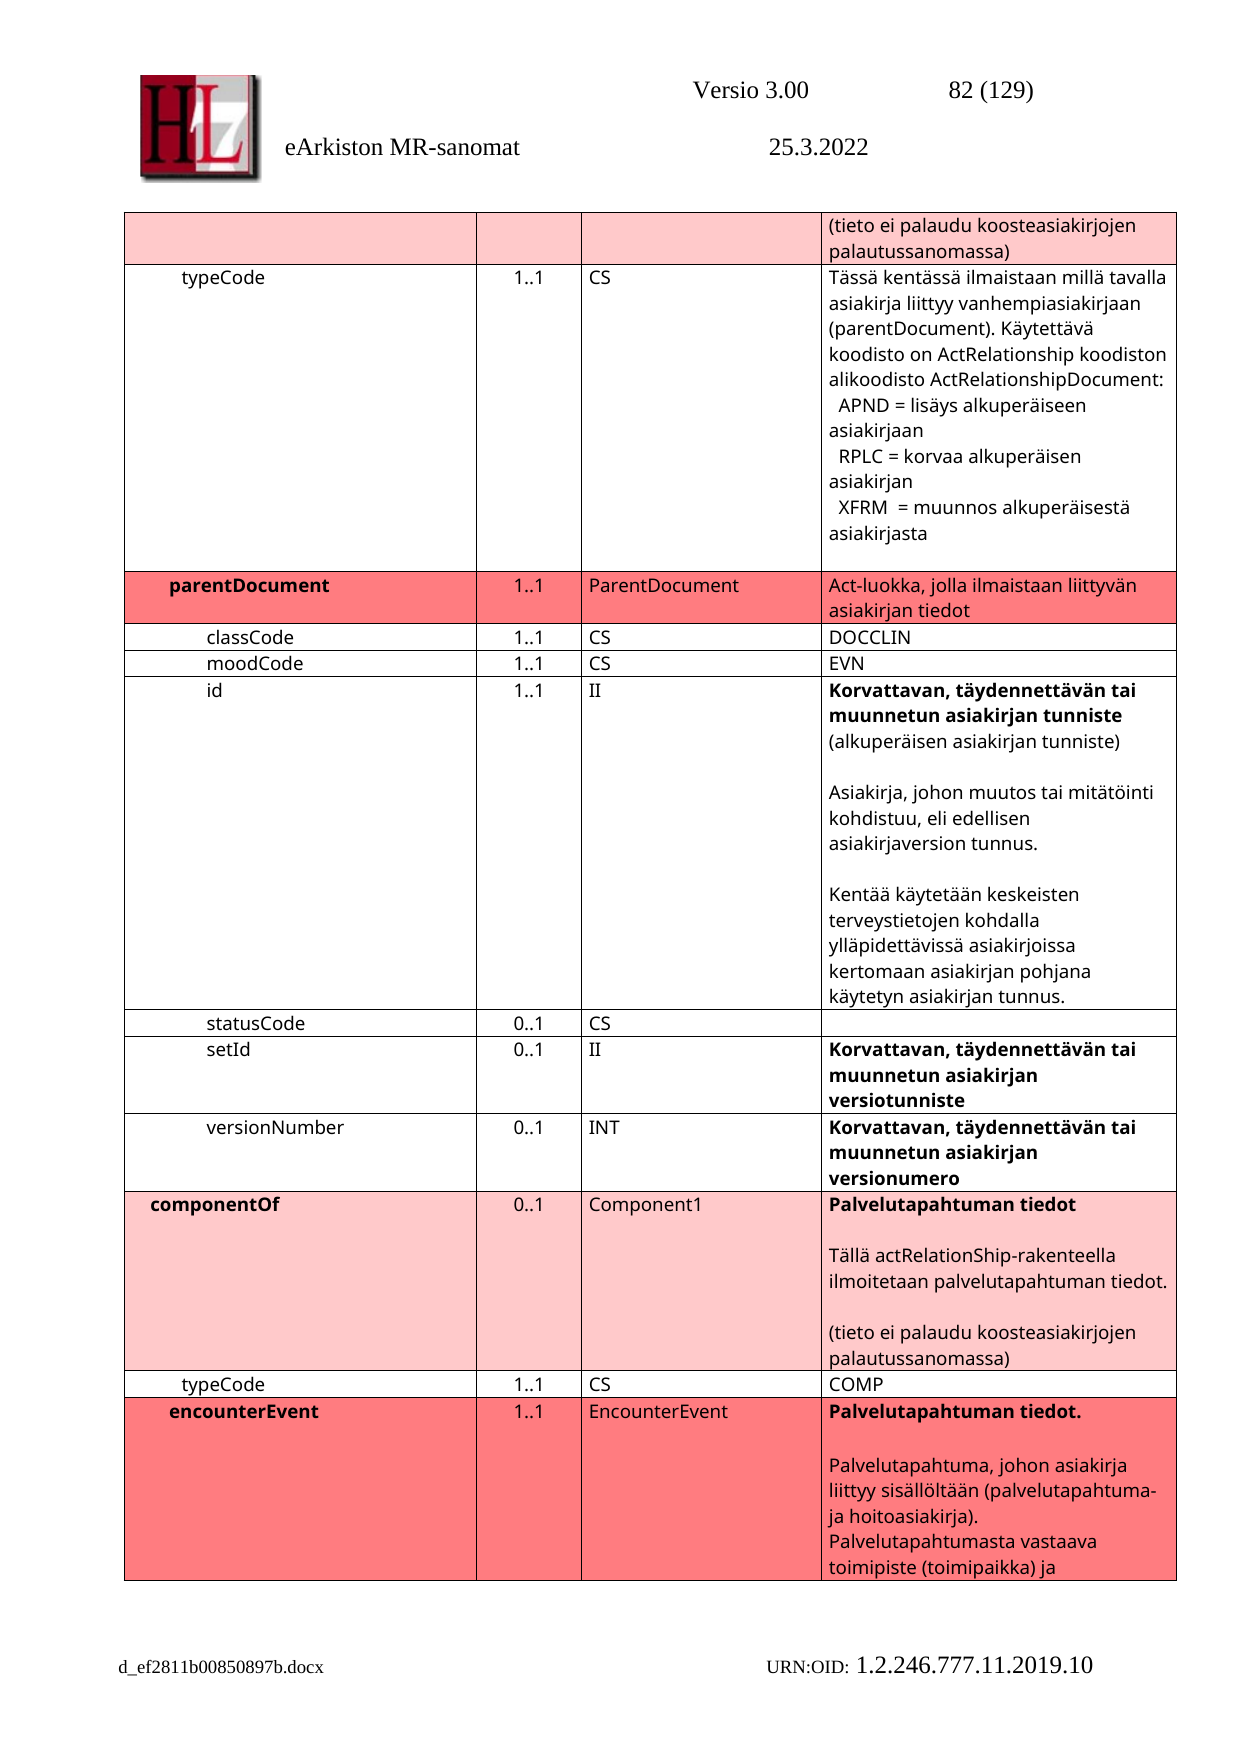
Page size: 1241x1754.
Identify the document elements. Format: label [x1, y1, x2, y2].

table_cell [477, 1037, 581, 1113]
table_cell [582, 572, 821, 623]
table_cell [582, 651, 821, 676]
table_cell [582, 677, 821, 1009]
picture [140, 75, 263, 183]
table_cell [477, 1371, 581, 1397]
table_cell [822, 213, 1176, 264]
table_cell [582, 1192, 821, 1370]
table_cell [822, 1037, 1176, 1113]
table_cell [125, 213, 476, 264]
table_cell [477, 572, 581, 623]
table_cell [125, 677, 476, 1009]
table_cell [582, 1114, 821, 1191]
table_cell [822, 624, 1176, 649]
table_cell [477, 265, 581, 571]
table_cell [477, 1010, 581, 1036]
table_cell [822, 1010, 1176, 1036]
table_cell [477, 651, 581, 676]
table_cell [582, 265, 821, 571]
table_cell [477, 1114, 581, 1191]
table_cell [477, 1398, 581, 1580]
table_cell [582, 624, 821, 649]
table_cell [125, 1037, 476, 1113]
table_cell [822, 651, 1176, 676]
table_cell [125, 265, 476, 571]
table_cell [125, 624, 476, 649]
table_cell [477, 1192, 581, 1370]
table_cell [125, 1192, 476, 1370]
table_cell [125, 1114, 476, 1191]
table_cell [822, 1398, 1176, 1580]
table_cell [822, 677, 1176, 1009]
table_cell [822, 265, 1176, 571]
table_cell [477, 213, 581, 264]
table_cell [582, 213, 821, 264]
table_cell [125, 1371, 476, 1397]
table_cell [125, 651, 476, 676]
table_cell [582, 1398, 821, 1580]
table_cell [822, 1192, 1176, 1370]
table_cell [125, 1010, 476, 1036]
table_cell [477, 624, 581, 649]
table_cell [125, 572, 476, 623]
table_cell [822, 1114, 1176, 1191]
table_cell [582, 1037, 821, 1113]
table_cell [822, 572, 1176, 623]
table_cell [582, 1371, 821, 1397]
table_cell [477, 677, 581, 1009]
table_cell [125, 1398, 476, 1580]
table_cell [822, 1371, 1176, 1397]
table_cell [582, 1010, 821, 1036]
